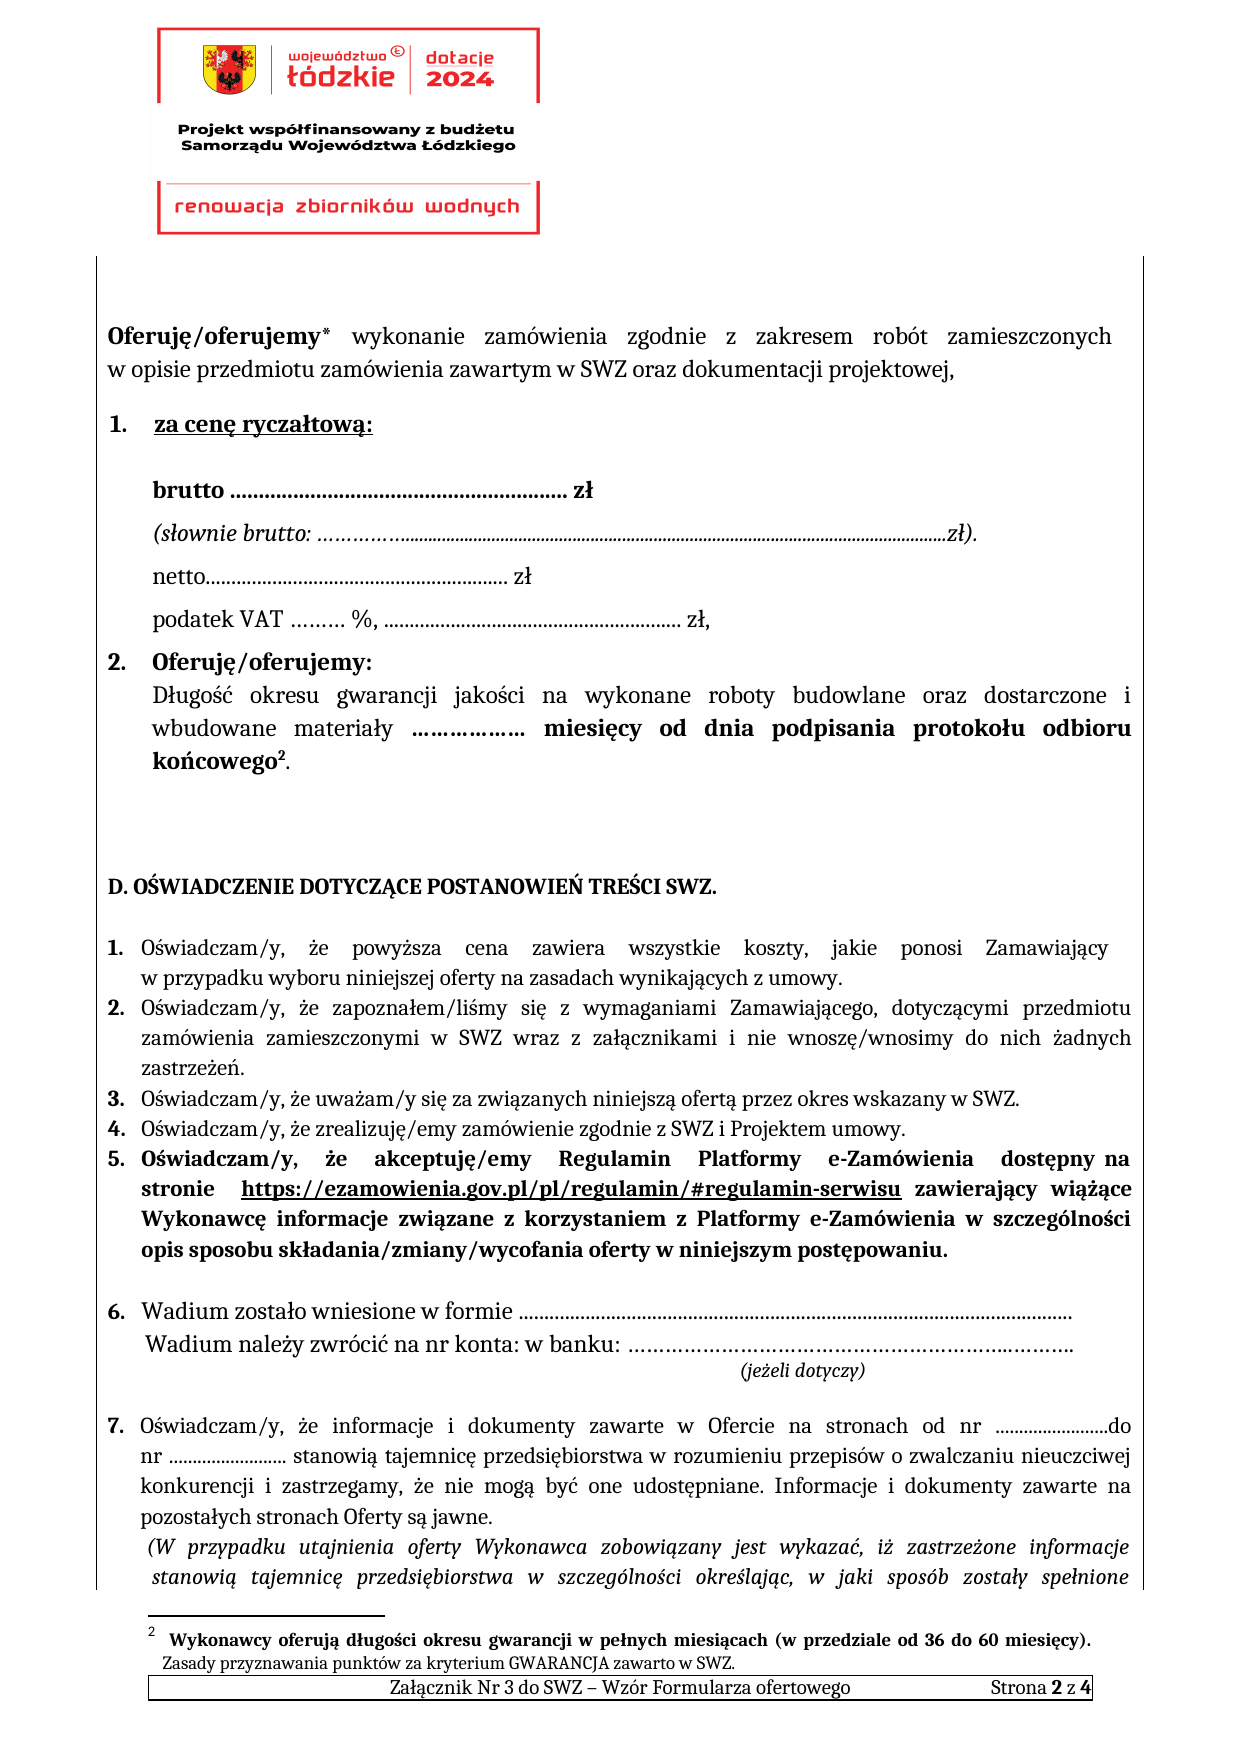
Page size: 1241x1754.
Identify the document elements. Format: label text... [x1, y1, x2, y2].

picture [147, 19, 550, 243]
